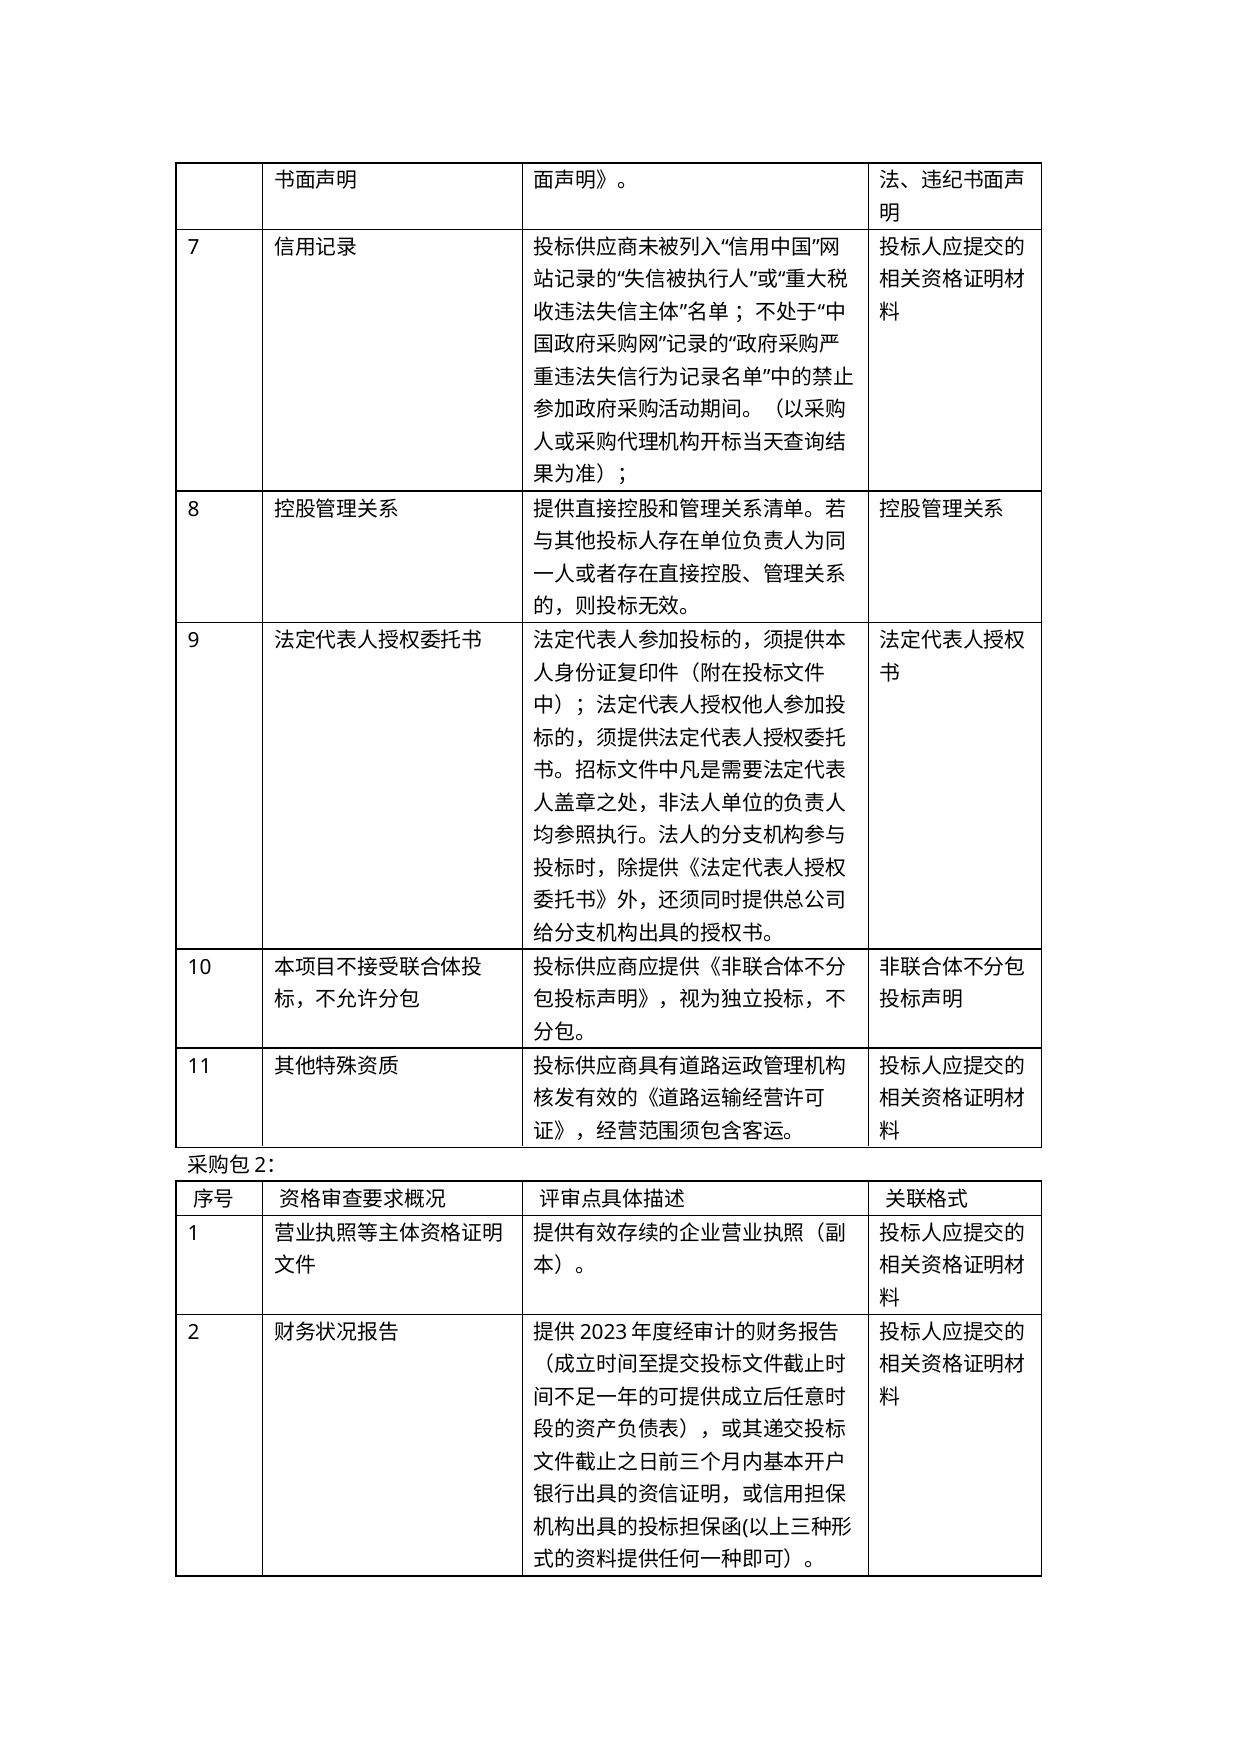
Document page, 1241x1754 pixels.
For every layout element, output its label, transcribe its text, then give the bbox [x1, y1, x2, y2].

text 采购包2： [187, 1148, 1053, 1180]
table_cell 非联合体不分包投标声明 [869, 950, 1041, 1047]
table_cell 7 [177, 230, 262, 490]
table_cell 10 [177, 950, 262, 1047]
table_cell 11 [177, 1049, 262, 1146]
table_cell 6 [177, 164, 262, 228]
table_cell 本项目不接受联合体投标，不允许分包 [263, 950, 522, 1047]
table_cell 法定代表人授权委托书 [263, 623, 522, 948]
table_cell 信用记录 [263, 230, 522, 490]
table_cell 提供2023年度经审计的财务报告（成立时间至提交投标文件截止时间不足一年的可提供成立后任意时段的资产负债表），或其递交投标文件截止之日前三个月内基本开户银行出具的资信证明，或信用担保机构出具的投标担保函(以上三种形式的资料提供任何一种即可）。 [523, 1315, 868, 1575]
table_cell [523, 164, 868, 228]
table_cell 提供有效存续的企业营业执照（副本）。 [523, 1216, 868, 1313]
table_cell 法定代表人参加投标的，须提供本人身份证复印件（附在投标文件中）；法定代表人授权他人参加投标的，须提供法定代表人授权委托书。招标文件中凡是需要法定代表人盖章之处，非法人单位的负责人均参照执行。法人的分支机构参与投标时，除提供《法定代表人授权委托书》外，还须同时提供总公司给分支机构出具的授权书。 [523, 623, 868, 948]
table_cell 投标人应提交的相关资格证明材料 [869, 1315, 1041, 1575]
table_cell 投标供应商具有道路运政管理机构核发有效的《道路运输经营许可证》，经营范围须包含客运。 [523, 1049, 868, 1146]
table_header 评审点具体描述 [523, 1182, 868, 1214]
table_cell 其他特殊资质 [263, 1049, 522, 1146]
table_cell 近三年无重大违法、违纪书面声明 [263, 164, 522, 228]
table_cell 投标人应提交的相关资格证明材料 [869, 1049, 1041, 1146]
table_cell 1 [177, 1216, 262, 1313]
table_cell 财务状况报告 [263, 1315, 522, 1575]
table_cell 2 [177, 1315, 262, 1575]
table_cell 投标供应商未被列入“信用中国”网站记录的“失信被执行人”或“重大税收违法失信主体”名单 ；不处于“中国政府采购网”记录的“政府采购严重违法失信行为记录名单”中的禁止参加政府采购活动期间。（以采购人或采购代理机构开标当天查询结果为准）； [523, 230, 868, 490]
table_cell 投标供应商应提供《非联合体不分包投标声明》，视为独立投标，不分包。 [523, 950, 868, 1047]
table_cell 营业执照等主体资格证明文件 [263, 1216, 522, 1313]
table_cell 8 [177, 492, 262, 622]
table_cell 近三年无重大违法、违纪书面声明 [869, 164, 1041, 228]
table_header 关联格式 [869, 1182, 1041, 1214]
table_cell 投标人应提交的相关资格证明材料 [869, 230, 1041, 490]
table_cell 提供直接控股和管理关系清单。若与其他投标人存在单位负责人为同一人或者存在直接控股、管理关系的，则投标无效。 [523, 492, 868, 622]
table_cell 控股管理关系 [263, 492, 522, 622]
table_cell 9 [177, 623, 262, 948]
table_cell 投标人应提交的相关资格证明材料 [869, 1216, 1041, 1313]
table_cell 法定代表人授权书 [869, 623, 1041, 948]
table_cell 控股管理关系 [869, 492, 1041, 622]
table_header 资格审查要求概况 [263, 1182, 522, 1214]
table_header 序号 [177, 1182, 262, 1214]
